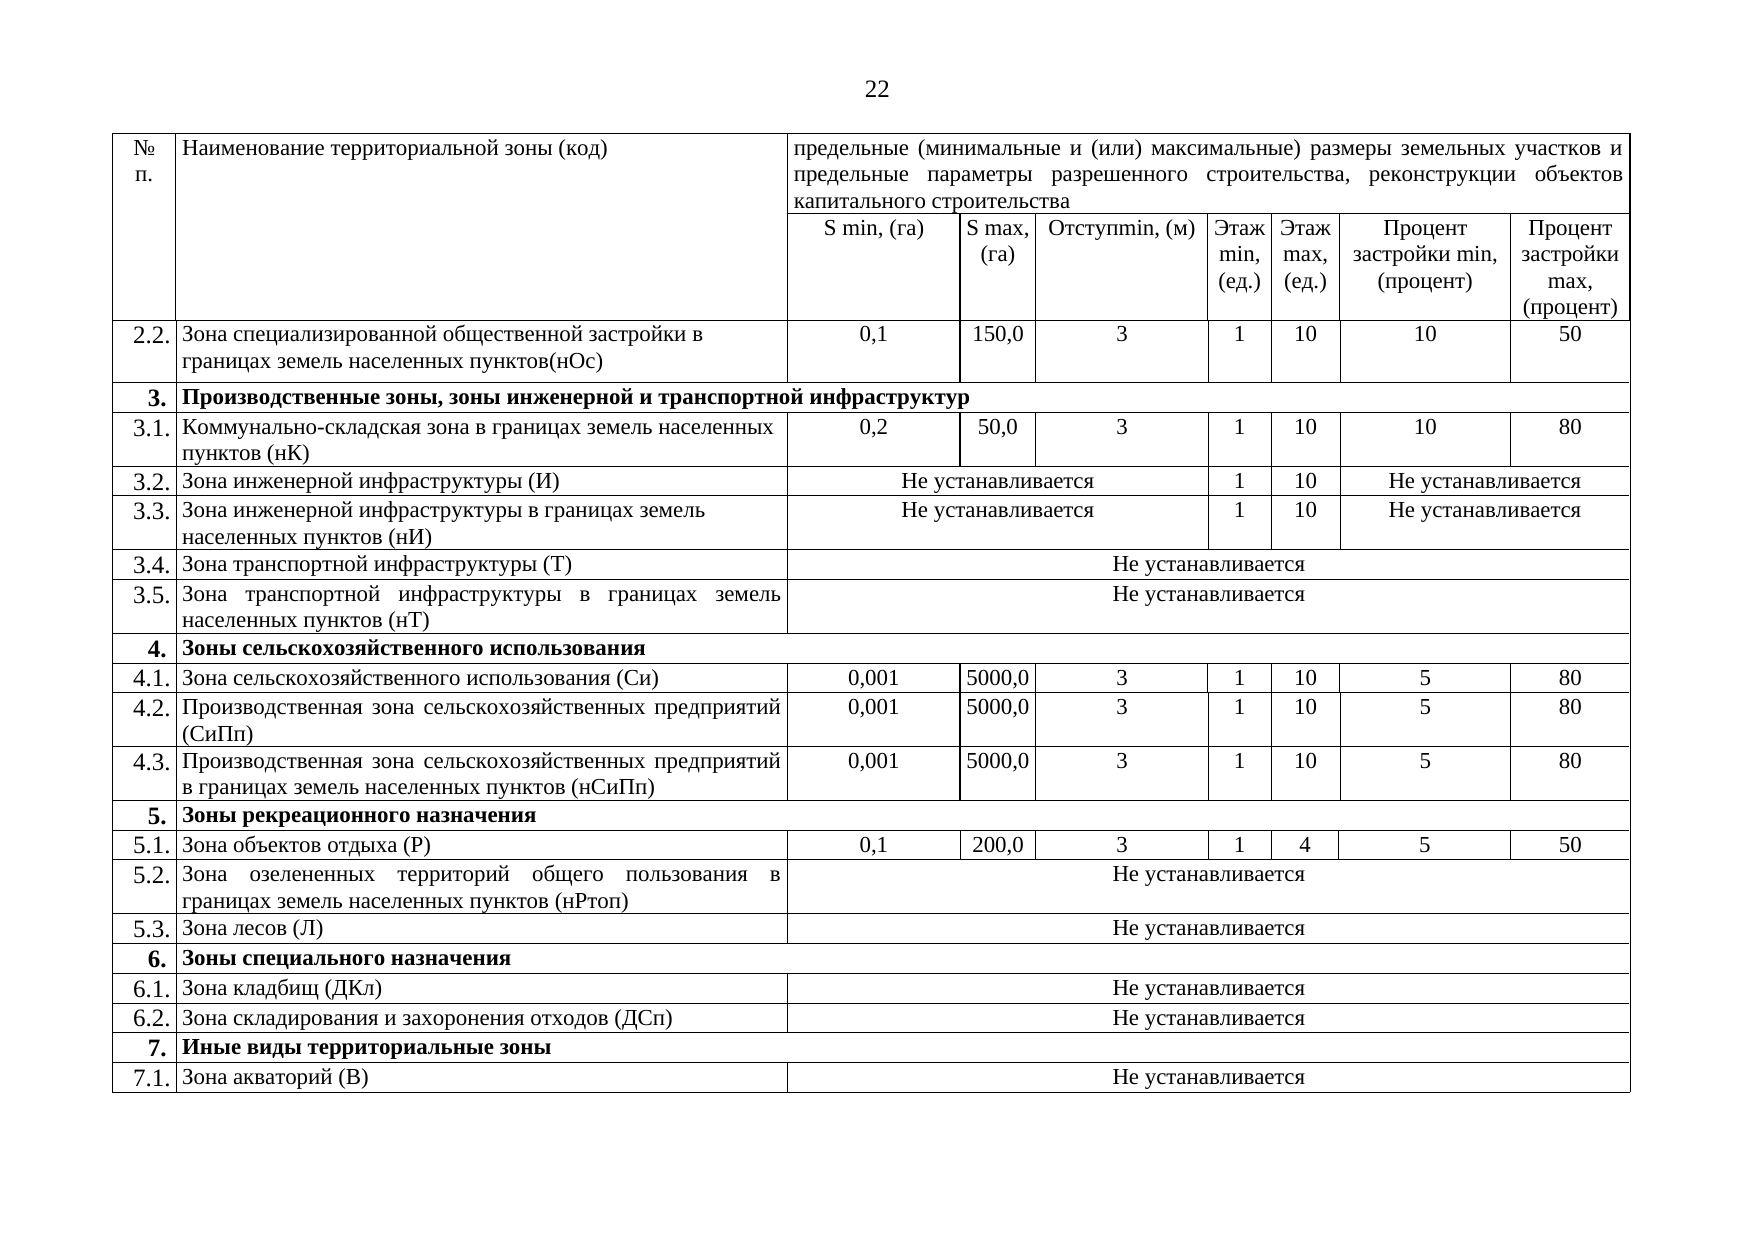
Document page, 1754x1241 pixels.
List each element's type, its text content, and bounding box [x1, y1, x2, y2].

table_cell Коммунально-складская зона в границах земель населенных пунктов (нК) [177, 413, 787, 466]
table_cell 80 [1511, 412, 1630, 466]
table_cell 200,0 [961, 831, 1035, 859]
table_cell Не устанавливается [788, 859, 1630, 913]
table_cell Не устанавливается [1341, 495, 1630, 549]
table_cell Зона инженерной инфраструктуры (И) [177, 467, 787, 495]
table_cell 5000,0 [961, 664, 1035, 692]
table_cell 3 [1036, 413, 1208, 466]
table_cell [113, 914, 176, 943]
table_cell 10 [1272, 664, 1339, 692]
table_cell 5 [1340, 664, 1510, 692]
table_cell 10 [1272, 747, 1340, 800]
table_header № п. [113, 134, 175, 319]
table_cell 10 [1272, 693, 1340, 746]
table_cell Зона инженерной инфраструктуры в границах земель населенных пунктов (нИ) [177, 496, 787, 549]
table_cell Зона сельскохозяйственного использования (Си) [177, 664, 787, 692]
table_cell 1 [1209, 747, 1271, 800]
table_cell Зоны специального назначения [177, 943, 1630, 973]
table_cell [113, 321, 176, 382]
table_cell 5 [1341, 693, 1510, 746]
table_cell 0,001 [788, 747, 959, 800]
table_cell 1 [1209, 467, 1271, 495]
table_cell 3 [1036, 693, 1208, 746]
table_cell Производственная зона сельскохозяйственных предприятий в границах земель населенных пунктов (нСиПп) [177, 747, 787, 800]
table_cell 1 [1209, 831, 1271, 859]
table_cell 4 [1272, 831, 1338, 859]
table_cell 0,1 [788, 321, 959, 382]
table_cell 10 [1341, 413, 1510, 466]
table_cell [113, 1033, 176, 1062]
table_cell Зона кладбищ (ДКл) [177, 974, 787, 1002]
table_cell [113, 664, 176, 692]
table_cell [113, 974, 176, 1002]
table_cell Зона транспортной инфраструктуры (Т) [177, 550, 787, 579]
table_cell [113, 693, 176, 746]
table_cell [113, 383, 176, 412]
table_cell 10 [1272, 321, 1340, 382]
table_header предельные (минимальные и (или) максимальные) размеры земельных участков и предельные параметры разрешенного строительства, реконструкции объектов капитального строительства [788, 134, 1629, 213]
table_cell 1 [1208, 664, 1271, 692]
table_cell Не устанавливается [788, 549, 1630, 579]
table_cell [113, 634, 176, 662]
table_cell 1 [1209, 413, 1271, 466]
table_cell Зона акваторий (В) [177, 1063, 787, 1092]
table_cell Зона складирования и захоронения отходов (ДСп) [177, 1004, 787, 1032]
table_cell [113, 747, 176, 800]
table_cell Зоны сельскохозяйственного использования [177, 633, 1630, 662]
table_cell Процент застройки min, (процент) [1340, 214, 1510, 319]
table_header Наименование территориальной зоны (код) [176, 134, 787, 319]
table_cell Не устанавливается [788, 913, 1630, 943]
table_cell 10 [1272, 496, 1340, 549]
table_cell Не устанавливается [788, 579, 1630, 633]
table_cell Не устанавливается [788, 467, 1208, 495]
table_cell Зона транспортной инфраструктуры в границах земель населенных пунктов (нТ) [177, 580, 787, 633]
table_cell 1 [1209, 496, 1271, 549]
table_cell 0,001 [788, 664, 959, 692]
table_cell Этаж max, (ед.) [1272, 214, 1339, 319]
table_cell 0,2 [788, 413, 959, 466]
table_cell 5000,0 [961, 693, 1035, 746]
table_cell [113, 944, 176, 973]
table_cell Не устанавливается [788, 496, 1208, 549]
table_cell 0,001 [788, 693, 959, 746]
table_cell 80 [1511, 663, 1630, 692]
table_cell 5 [1339, 831, 1510, 859]
table_cell [113, 860, 176, 913]
table_cell 5000,0 [961, 747, 1035, 800]
table_cell Этаж min, (ед.) [1208, 214, 1271, 319]
table_cell 10 [1272, 413, 1340, 466]
table_cell 10 [1272, 467, 1340, 495]
table_cell [113, 1004, 176, 1032]
table_cell S max, (га) [961, 214, 1035, 319]
table_cell 3 [1036, 321, 1208, 382]
table_cell 10 [1341, 321, 1510, 382]
table_cell Не устанавливается [788, 1062, 1630, 1092]
table_cell 0,1 [788, 831, 960, 859]
table_cell 50 [1511, 321, 1630, 382]
table_cell Зоны рекреационного назначения [177, 800, 1630, 829]
table_cell Зона объектов отдыха (Р) [177, 831, 787, 859]
table_cell 1 [1209, 321, 1271, 382]
table_cell 80 [1511, 746, 1630, 800]
table_cell 3 [1036, 831, 1208, 859]
table_cell Зона лесов (Л) [177, 914, 787, 943]
table_cell 50 [1511, 830, 1630, 859]
table_cell Производственная зона сельскохозяйственных предприятий (СиПп) [177, 693, 787, 746]
table_cell 3 [1036, 747, 1208, 800]
table_cell 3 [1036, 664, 1207, 692]
table_cell [113, 413, 176, 466]
table_cell Зона специализированной общественной застройки в границах земель населенных пунктов(нОс) [177, 321, 787, 382]
table_cell Не устанавливается [788, 1003, 1630, 1032]
table_cell [113, 580, 176, 633]
table_cell Не устанавливается [1341, 466, 1630, 495]
table_cell Не устанавливается [788, 973, 1630, 1002]
table_cell [113, 550, 176, 579]
table_cell Зона озелененных территорий общего пользования в границах земель населенных пунктов (нРтоп) [177, 860, 787, 913]
table_cell [113, 801, 176, 829]
table_cell 50,0 [961, 413, 1035, 466]
table_cell [113, 467, 176, 495]
table_cell [113, 831, 176, 859]
table_cell Процент застройки max, (процент) [1511, 214, 1629, 319]
table_cell [113, 1063, 176, 1092]
table_cell 5 [1341, 747, 1510, 800]
table_cell 150,0 [961, 321, 1035, 382]
table_cell 80 [1511, 692, 1630, 746]
table_cell Отступmin, (м) [1036, 214, 1207, 319]
table_cell S min, (га) [788, 214, 959, 319]
table_cell [113, 496, 176, 549]
table_cell Производственные зоны, зоны инженерной и транспортной инфраструктур [177, 382, 1630, 412]
table_cell Иные виды территориальные зоны [177, 1032, 1630, 1062]
table_cell 1 [1209, 693, 1271, 746]
